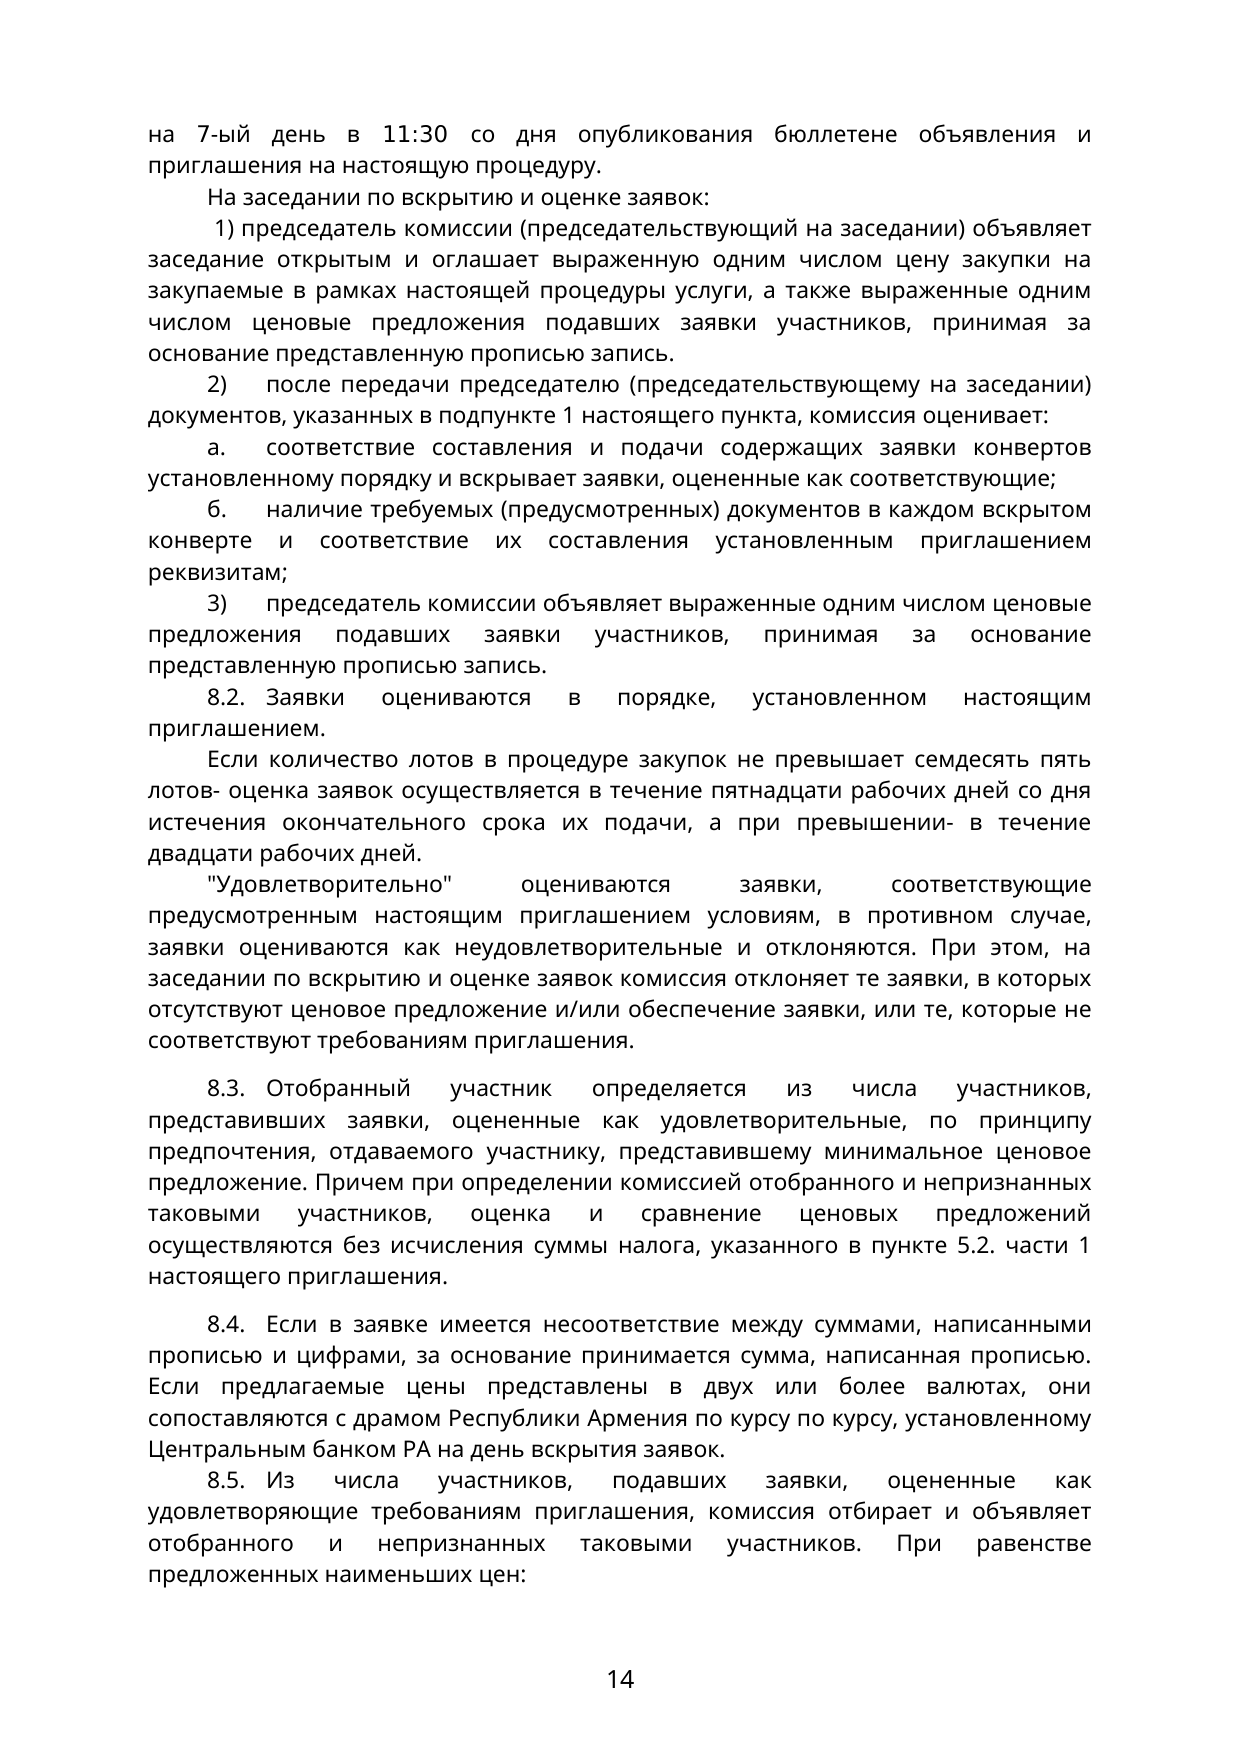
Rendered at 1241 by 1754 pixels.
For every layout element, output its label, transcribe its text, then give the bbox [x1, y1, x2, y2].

text б. наличие требуемых (предусмотренных) документов в каждом вскрытом конверте и соответствие их составления установленным приглашением реквизитам; [148, 493, 1092, 587]
text 1) председатель комиссии (председательствующий на заседании) объявляет заседание открытым и оглашает выраженную одним числом цену закупки на закупаемые в рамках настоящей процедуры услуги, а также выраженные одним числом ценовые предложения подавших заявки участников, принимая за основание представленную прописью запись. [148, 212, 1092, 368]
text 3) председатель комиссии объявляет выраженные одним числом ценовые предложения подавших заявки участников, принимая за основание представленную прописью запись. [148, 587, 1092, 681]
text 8.4. Если в заявке имеется несоответствие между суммами, написанными прописью и цифрами, за основание принимается сумма, написанная прописью. Если предлагаемые цены представлены в двух или более валютах, они сопоставляются с драмом Республики Армения по курсу по курсу, установленному Центральным банком РА на день вскрытия заявок. [148, 1308, 1092, 1464]
text 8.5. Из числа участников, подавших заявки, оцененные как удовлетворяющие требованиям приглашения, комиссия отбирает и объявляет отобранного и непризнанных таковыми участников. При равенстве предложенных наименьших цен: [148, 1464, 1092, 1589]
text 2) после передачи председателю (председательствующему на заседании) документов, указанных в подпункте 1 настоящего пункта, комиссия оценивает: [148, 368, 1092, 431]
text 8.2. Заявки оцениваются в порядке, установленном настоящим приглашением. [148, 681, 1092, 743]
text 8.3. Отобранный участник определяется из числа участников, представивших заявки, оцененные как удовлетворительные, по принципу предпочтения, отдаваемого участнику, представившему минимальное ценовое предложение. Причем при определении комиссией отобранного и непризнанных таковыми участников, оценка и сравнение ценовых предложений осуществляются без исчисления суммы налога, указанного в пункте 5.2. части 1 настоящего приглашения. [148, 1072, 1092, 1291]
text а. соответствие составления и подачи содержащих заявки конвертов установленному порядку и вскрывает заявки, оцененные как соответствующие; [148, 431, 1092, 493]
text "Удовлетворительно" оцениваются заявки, соответствующие предусмотренным настоящим приглашением условиям, в противном случае, заявки оцениваются как неудовлетворительные и отклоняются. При этом, на заседании по вскрытию и оценке заявок комиссия отклоняет те заявки, в которых отсутствуют ценовое предложение и/или обеспечение заявки, или те, которые не соответствуют требованиям приглашения. [148, 868, 1092, 1056]
text На заседании по вскрытию и оценке заявок: [148, 181, 1092, 212]
text Если количество лотов в процедуре закупок не превышает семдесять пять лотов- оценка заявок осуществляется в течение пятнадцати рабочих дней со дня истечения окончательного срока их подачи, а при превышении- в течение двадцати рабочих дней. [148, 743, 1092, 868]
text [148, 118, 1092, 181]
